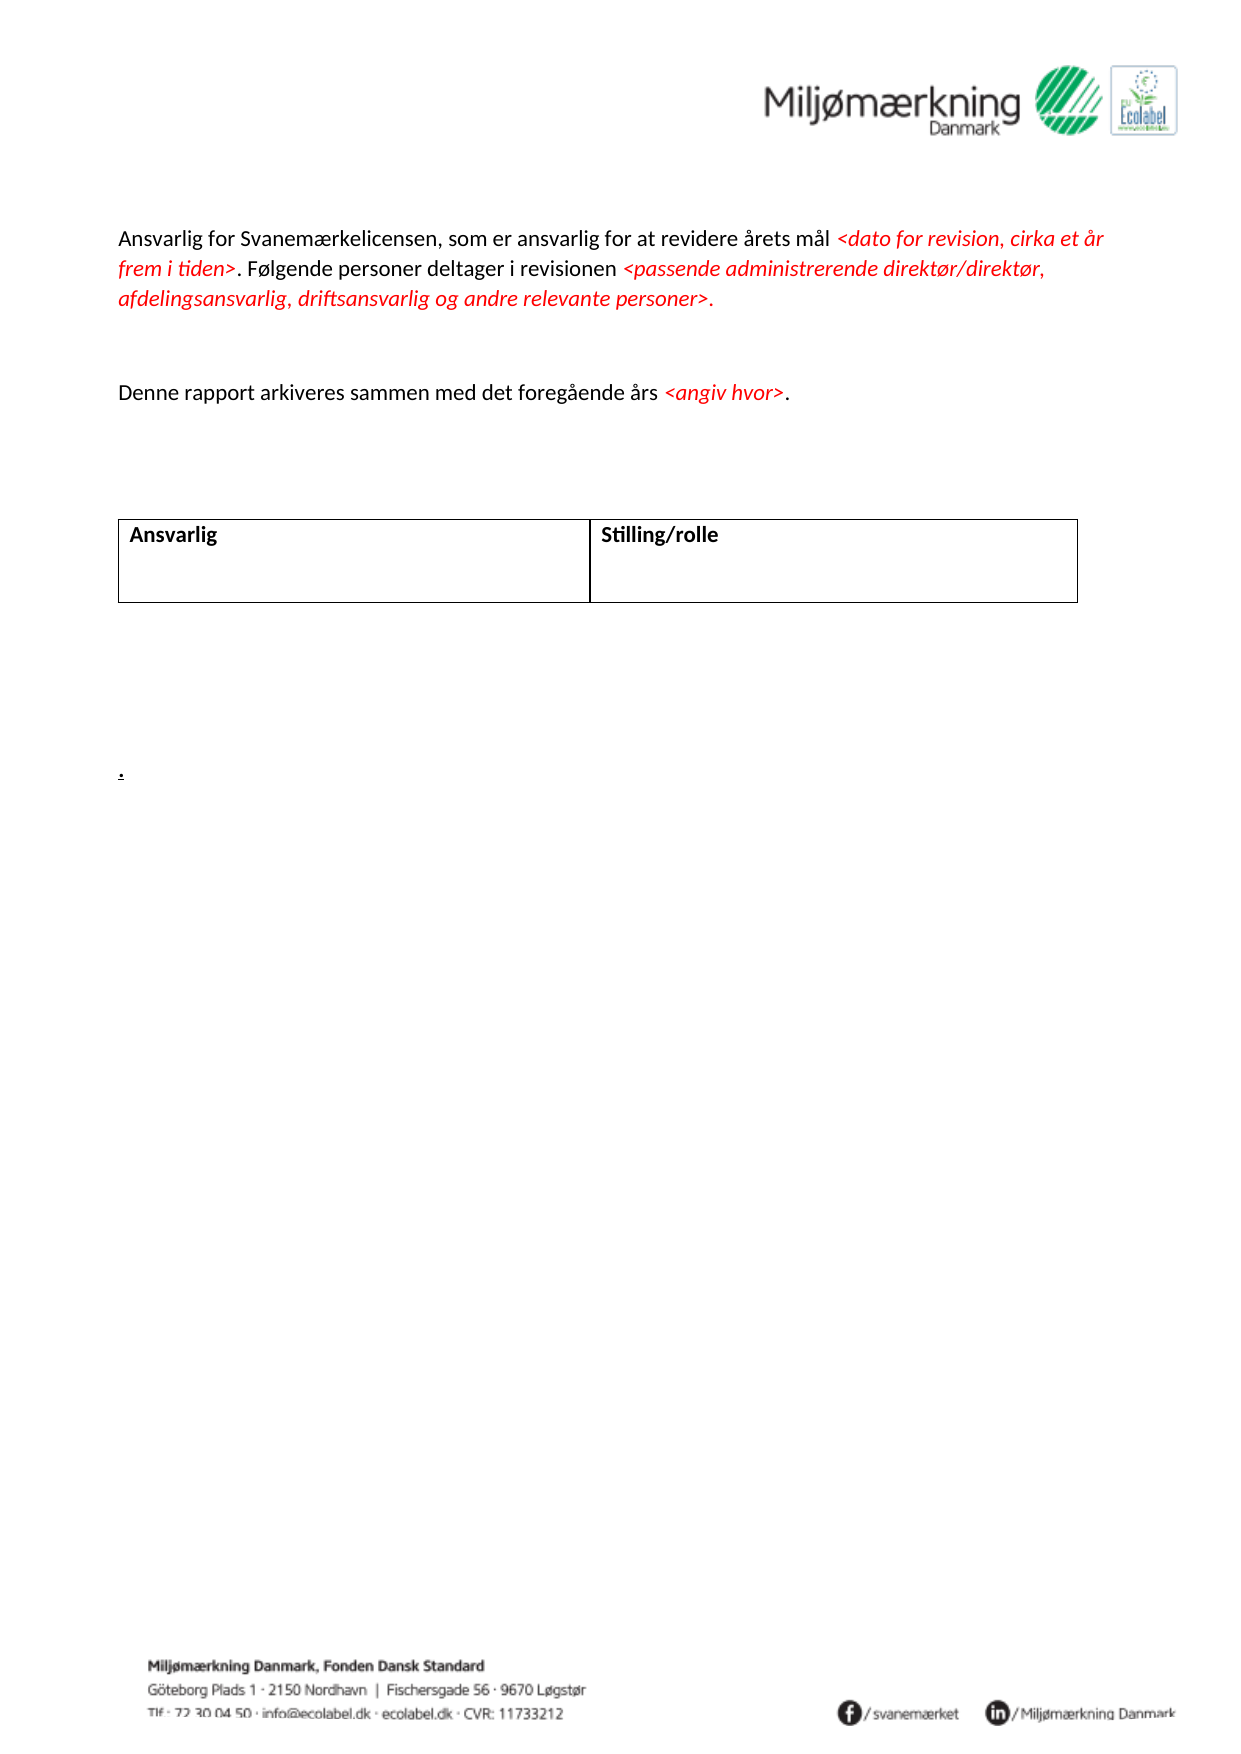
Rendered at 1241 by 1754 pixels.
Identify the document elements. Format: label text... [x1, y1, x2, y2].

text Denne rapport arkiveres sammen med det foregående års <angiv hvor>. [118, 378, 1122, 406]
text Ansvarlig for Svanemærkelicensen, som er ansvarlig for at revidere årets mål <dato for revision, cirka et år frem i tiden>. Følgende personer deltager i revisionen <passende administrerende direktør/direktør, afdelingsansvarlig, driftsansvarlig og andre relevante personer>. [118, 224, 1122, 312]
table_header Ansvarlig [119, 520, 589, 602]
table_header Stilling/rolle [591, 520, 1077, 602]
text . [118, 755, 1122, 783]
